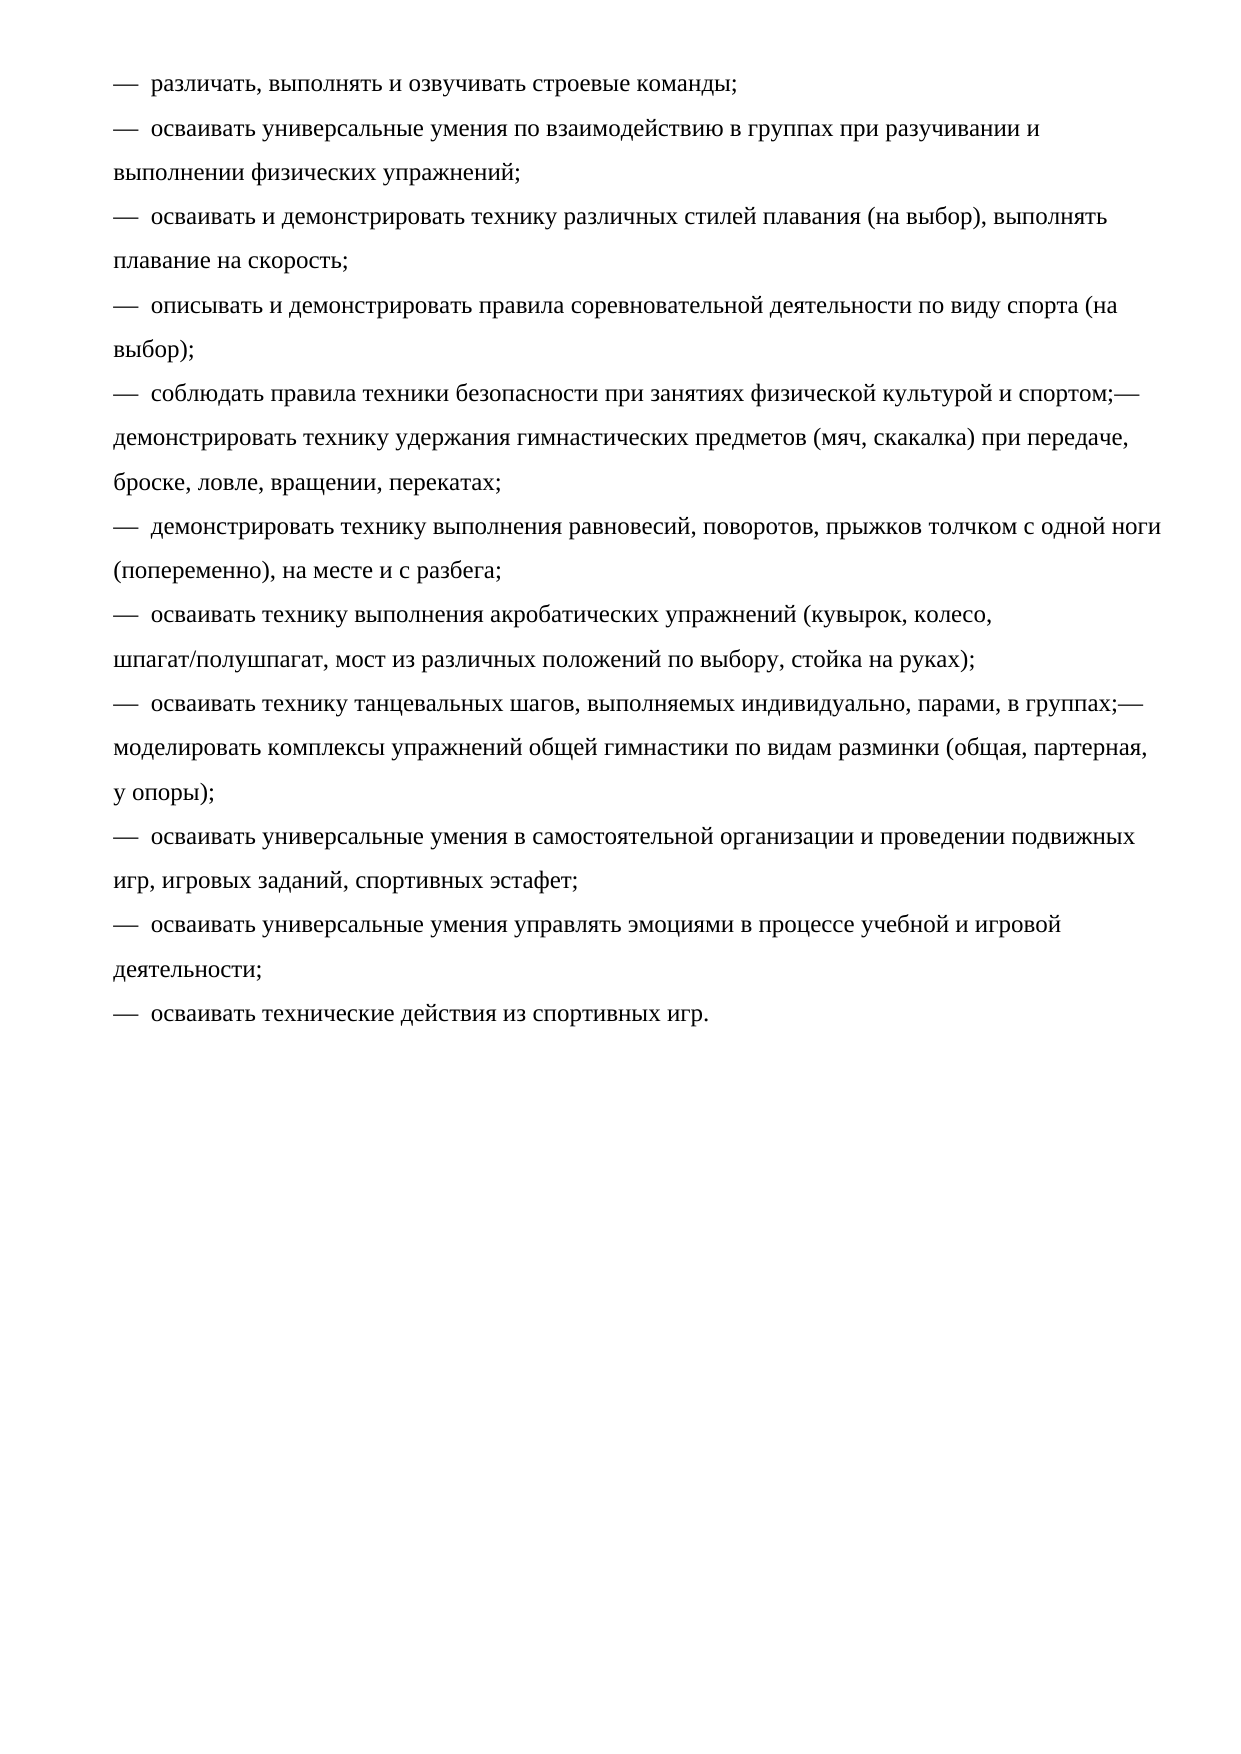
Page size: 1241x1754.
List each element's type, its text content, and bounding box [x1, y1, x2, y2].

text — различать, выполнять и озвучивать строевые команды; — осваивать универсальные умения по взаимодействию в группах при разучивании и выполнении физических упражнений; — осваивать и демонстрировать технику различных стилей плавания (на выбор), выполнять плавание на скорость; — описывать и демонстрировать правила соревновательной деятельности по виду спорта (на выбор); — соблюдать правила техники безопасности при занятиях физической культурой и спортом;— демонстрировать технику удержания гимнастических предметов (мяч, скакалка) при передаче, броске, ловле, вращении, перекатах; — демонстрировать технику выполнения равновесий, поворотов, прыжков толчком с одной ноги (попеременно), на месте и с разбега; — осваивать технику выполнения акробатических упражнений (кувырок, колесо, шпагат/полушпагат, мост из различных положений по выбору, стойка на руках); — осваивать технику танцевальных шагов, выполняемых индивидуально, парами, в группах;— моделировать комплексы упражнений общей гимнастики по видам разминки (общая, партерная, у опоры); — осваивать универсальные умения в самостоятельной организации и проведении подвижных игр, игровых заданий, спортивных эстафет; — осваивать универсальные умения управлять эмоциями в процессе учебной и игровой деятельности; — осваивать технические действия из спортивных игр. [113, 68, 1164, 1027]
